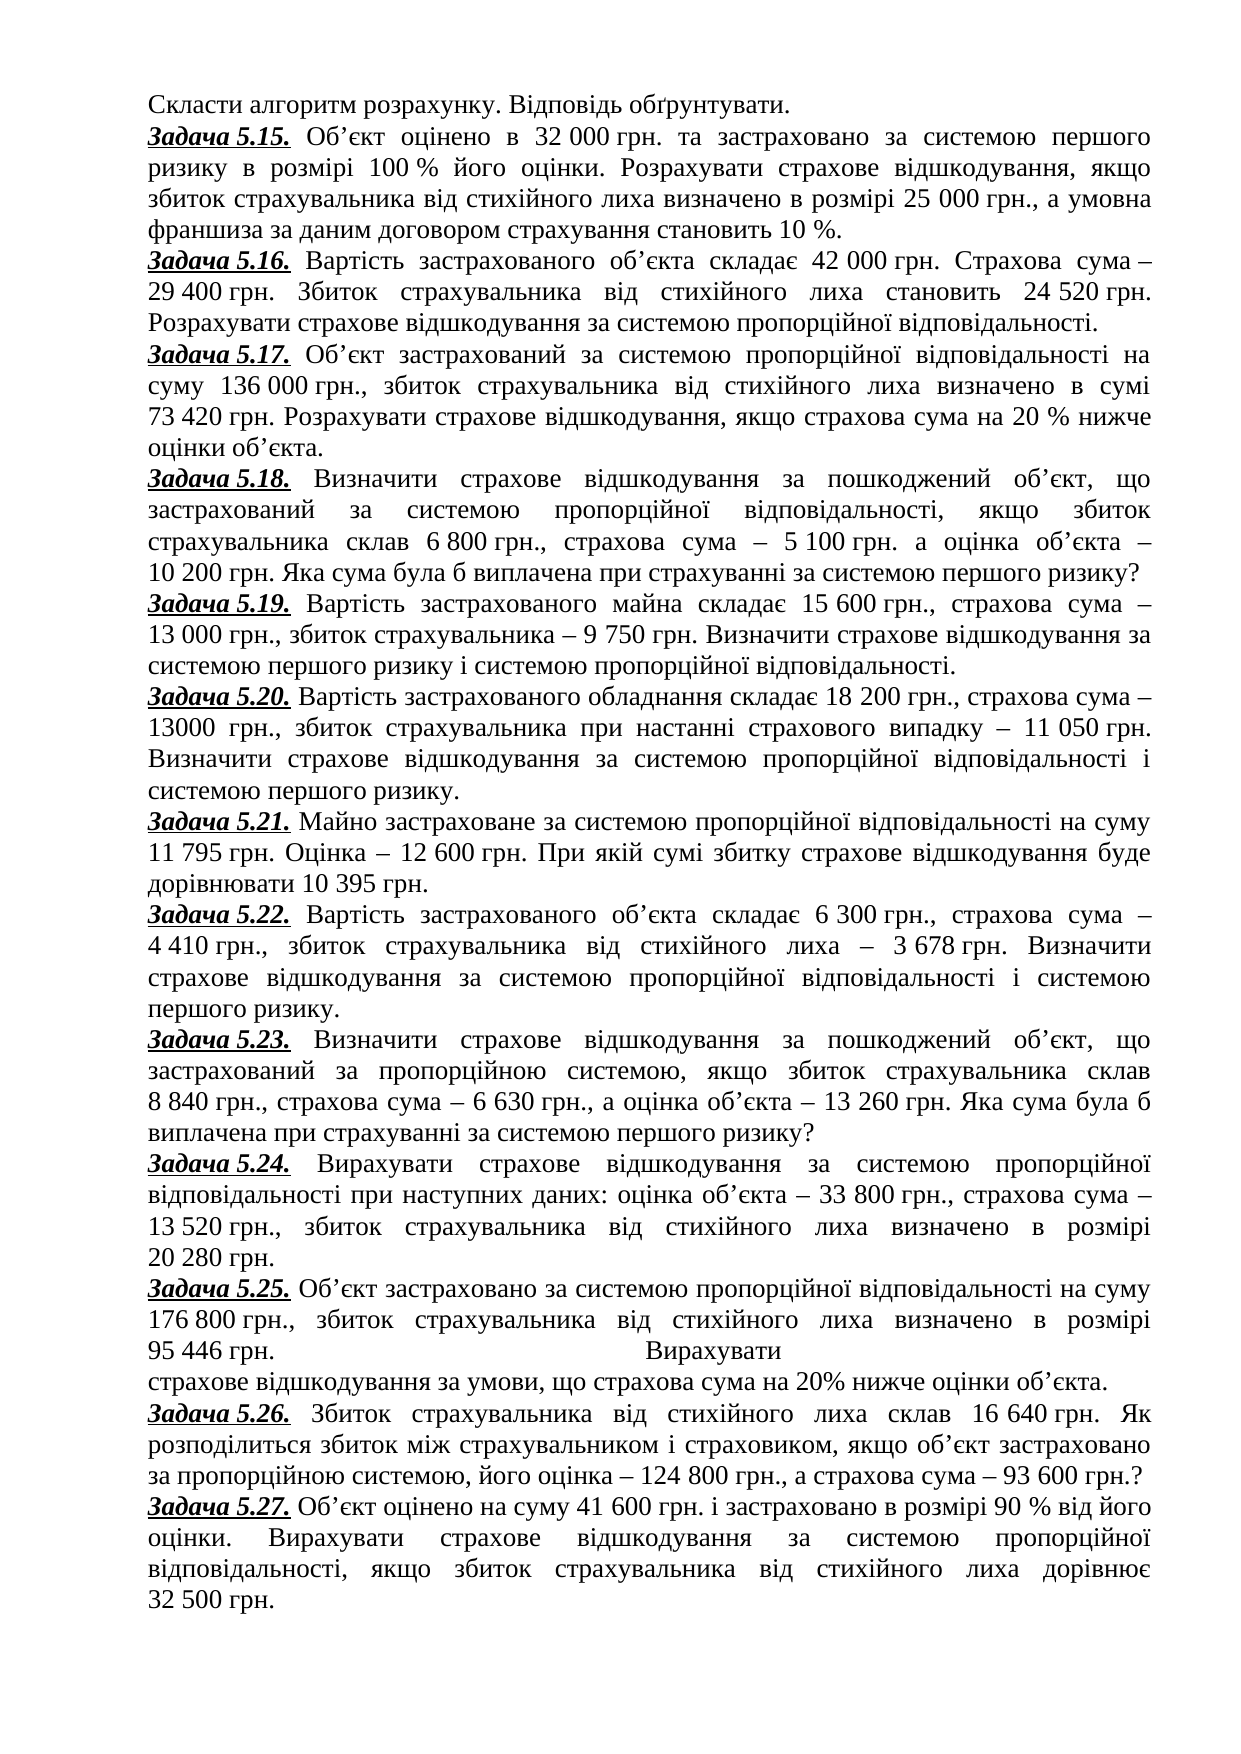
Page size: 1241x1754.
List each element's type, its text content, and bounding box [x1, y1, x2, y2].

text Задача 5.16. Вартість застрахованого об’єкта складає 42 000 грн. Страхова сума – 29 400 грн. Збиток страхувальника від стихійного лиха становить 24 520 грн. Розрахувати страхове відшкодування за системою пропорційної відповідальності. [148, 244, 1152, 338]
text Задача 5.22. Вартість застрахованого об’єкта складає 6 300 грн., страхова сума – 4 410 грн., збиток страхувальника від стихійного лиха – 3 678 грн. Визначити страхове відшкодування за системою пропорційної відповідальності і системою першого ризику. [148, 898, 1152, 1023]
text Задача 5.18. Визначити страхове відшкодування за пошкоджений об’єкт, що застрахований за системою пропорційної відповідальності, якщо збиток страхувальника склав 6 800 грн., страхова сума – 5 100 грн. а оцінка об’єкта – 10 200 грн. Яка сума була б виплачена при страхуванні за системою першого ризику? [148, 462, 1152, 587]
text Задача 5.21. Майно застраховане за системою пропорційної відповідальності на суму 11 795 грн. Оцінка – 12 600 грн. При якій сумі збитку страхове відшкодування буде дорівнювати 10 395 грн. [148, 805, 1152, 898]
text Скласти алгоритм розрахунку. Відповідь обґрунтувати. [148, 88, 1152, 120]
text Задача 5.17. Об’єкт застрахований за системою пропорційної відповідальності на суму 136 000 грн., збиток страхувальника від стихійного лиха визначено в сумі 73 420 грн. Розрахувати страхове відшкодування, якщо страхова сума на 20 % нижче оцінки об’єкта. [148, 338, 1152, 462]
text Задача 5.24. Вирахувати страхове відшкодування за системою пропорційної відповідальності при наступних даних: оцінка об’єкта – 33 800 грн., страхова сума – 13 520 грн., збиток страхувальника від стихійного лиха визначено в розмірі 20 280 грн. [148, 1147, 1152, 1272]
text Задача 5.27. Об’єкт оцінено на суму 41 600 грн. і застраховано в розмірі 90 % від його оцінки. Вирахувати страхове відшкодування за системою пропорційної відповідальності, якщо збиток страхувальника від стихійного лиха дорівнює 32 500 грн. [148, 1490, 1152, 1615]
text Задача 5.15. Об’єкт оцінено в 32 000 грн. та застраховано за системою першого ризику в розмірі 100 % його оцінки. Розрахувати страхове відшкодування, якщо збиток страхувальника від стихійного лиха визначено в розмірі 25 000 грн., а умовна франшиза за даним договором страхування становить 10 %. [148, 120, 1152, 244]
text Задача 5.19. Вартість застрахованого майна складає 15 600 грн., страхова сума – 13 000 грн., збиток страхувальника – 9 750 грн. Визначити страхове відшкодування за системою першого ризику і системою пропорційної відповідальності. [148, 587, 1152, 680]
text Задача 5.23. Визначити страхове відшкодування за пошкоджений об’єкт, що застрахований за пропорційною системою, якщо збиток страхувальника склав 8 840 грн., страхова сума – 6 630 грн., а оцінка об’єкта – 13 260 грн. Яка сума була б виплачена при страхуванні за системою першого ризику? [148, 1023, 1152, 1147]
text Задача 5.26. Збиток страхувальника від стихійного лиха склав 16 640 грн. Як розподілиться збиток між страхувальником і страховиком, якщо об’єкт застраховано за пропорційною системою, його оцінка – 124 800 грн., а страхова сума – 93 600 грн.? [148, 1397, 1152, 1490]
text Задача 5.20. Вартість застрахованого обладнання складає 18 200 грн., страхова сума – 13000 грн., збиток страхувальника при настанні страхового випадку – 11 050 грн. Визначити страхове відшкодування за системою пропорційної відповідальності і системою першого ризику. [148, 680, 1152, 805]
text Задача 5.25. Об’єкт застраховано за системою пропорційної відповідальності на суму 176 800 грн., збиток страхувальника від стихійного лиха визначено в розмірі 95 446 грн. Вирахувати страхове відшкодування за умови, що страхова сума на 20% нижче оцінки об’єкта. [148, 1272, 1152, 1397]
